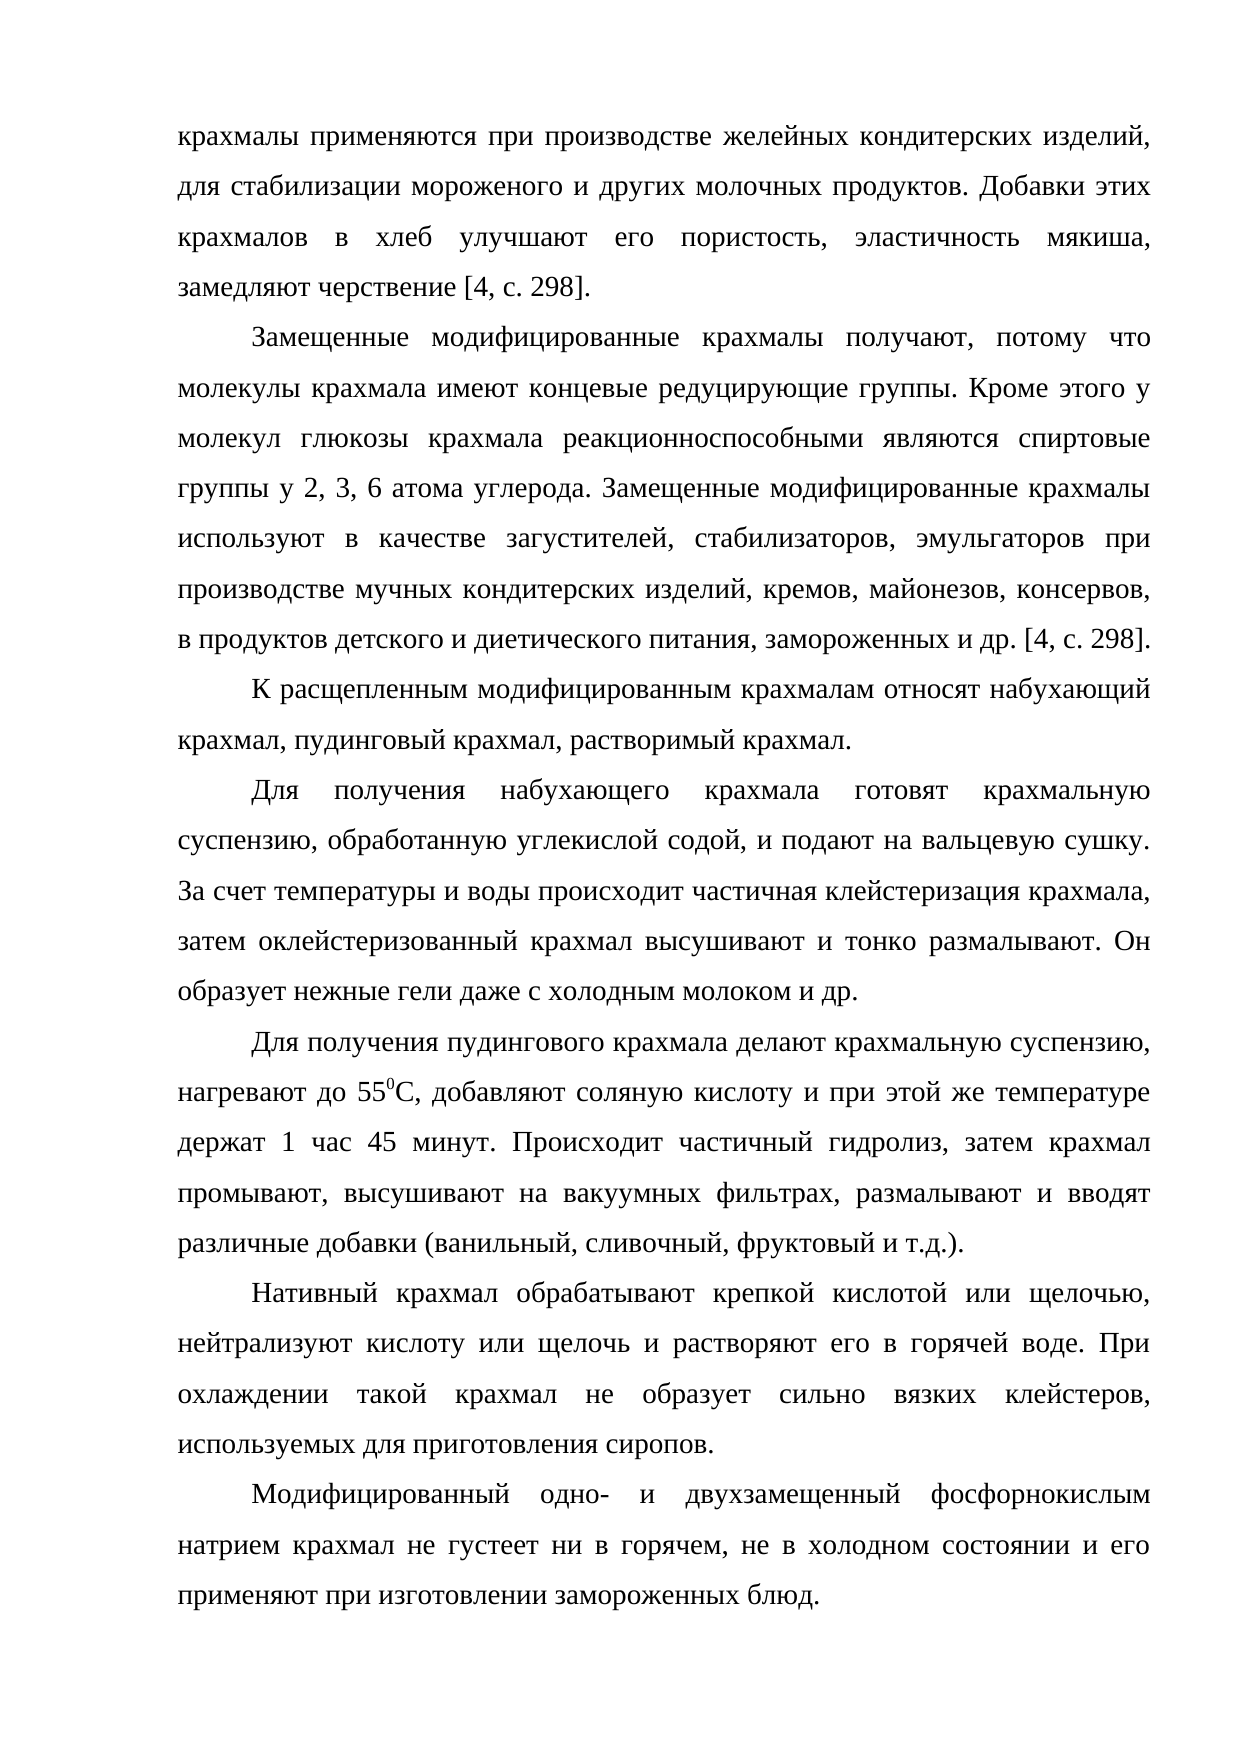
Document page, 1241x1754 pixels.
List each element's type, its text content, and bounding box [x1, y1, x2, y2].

text Замещенные модифицированные крахмалы получают, потому что молекулы крахмала имеют концевые редуцирующие группы. Кроме этого у молекул глюкозы крахмала реакционноспособными являются спиртовые группы у 2, 3, 6 атома углерода. Замещенные модифицированные крахмалы используют в качестве загустителей, стабилизаторов, эмульгаторов при производстве мучных кондитерских изделий, кремов, майонезов, консервов, в продуктов детского и диетического питания, замороженных и др. [4, с. 298]. [177, 319, 1152, 655]
text Для получения набухающего крахмала готовят крахмальную суспензию, обработанную углекислой содой, и подают на вальцевую сушку. За счет температуры и воды происходит частичная клейстеризация крахмала, затем оклейстеризованный крахмал высушивают и тонко размалывают. Он образует нежные гели даже с холодным молоком и др. [177, 772, 1152, 1007]
text Нативный крахмал обрабатывают крепкой кислотой или щелочью, нейтрализуют кислоту или щелочь и растворяют его в горячей воде. При охлаждении такой крахмал не образует сильно вязких клейстеров, используемых для приготовления сиропов. [177, 1275, 1152, 1460]
text Для получения пудингового крахмала делают крахмальную суспензию, нагревают до 550С, добавляют соляную кислоту и при этой же температуре держат 1 час 45 минут. Происходит частичный гидролиз, затем крахмал промывают, высушивают на вакуумных фильтрах, размалывают и вводят различные добавки (ванильный, сливочный, фруктовый и т.д.). [177, 1024, 1152, 1258]
text Модифицированный одно- и двухзамещенный фосфорнокислым натрием крахмал не густеет ни в горячем, не в холодном состоянии и его применяют при изготовлении замороженных блюд. [177, 1477, 1152, 1611]
text К расщепленным модифицированным крахмалам относят набухающий крахмал, пудинговый крахмал, растворимый крахмал. [177, 672, 1152, 755]
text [177, 118, 1152, 303]
